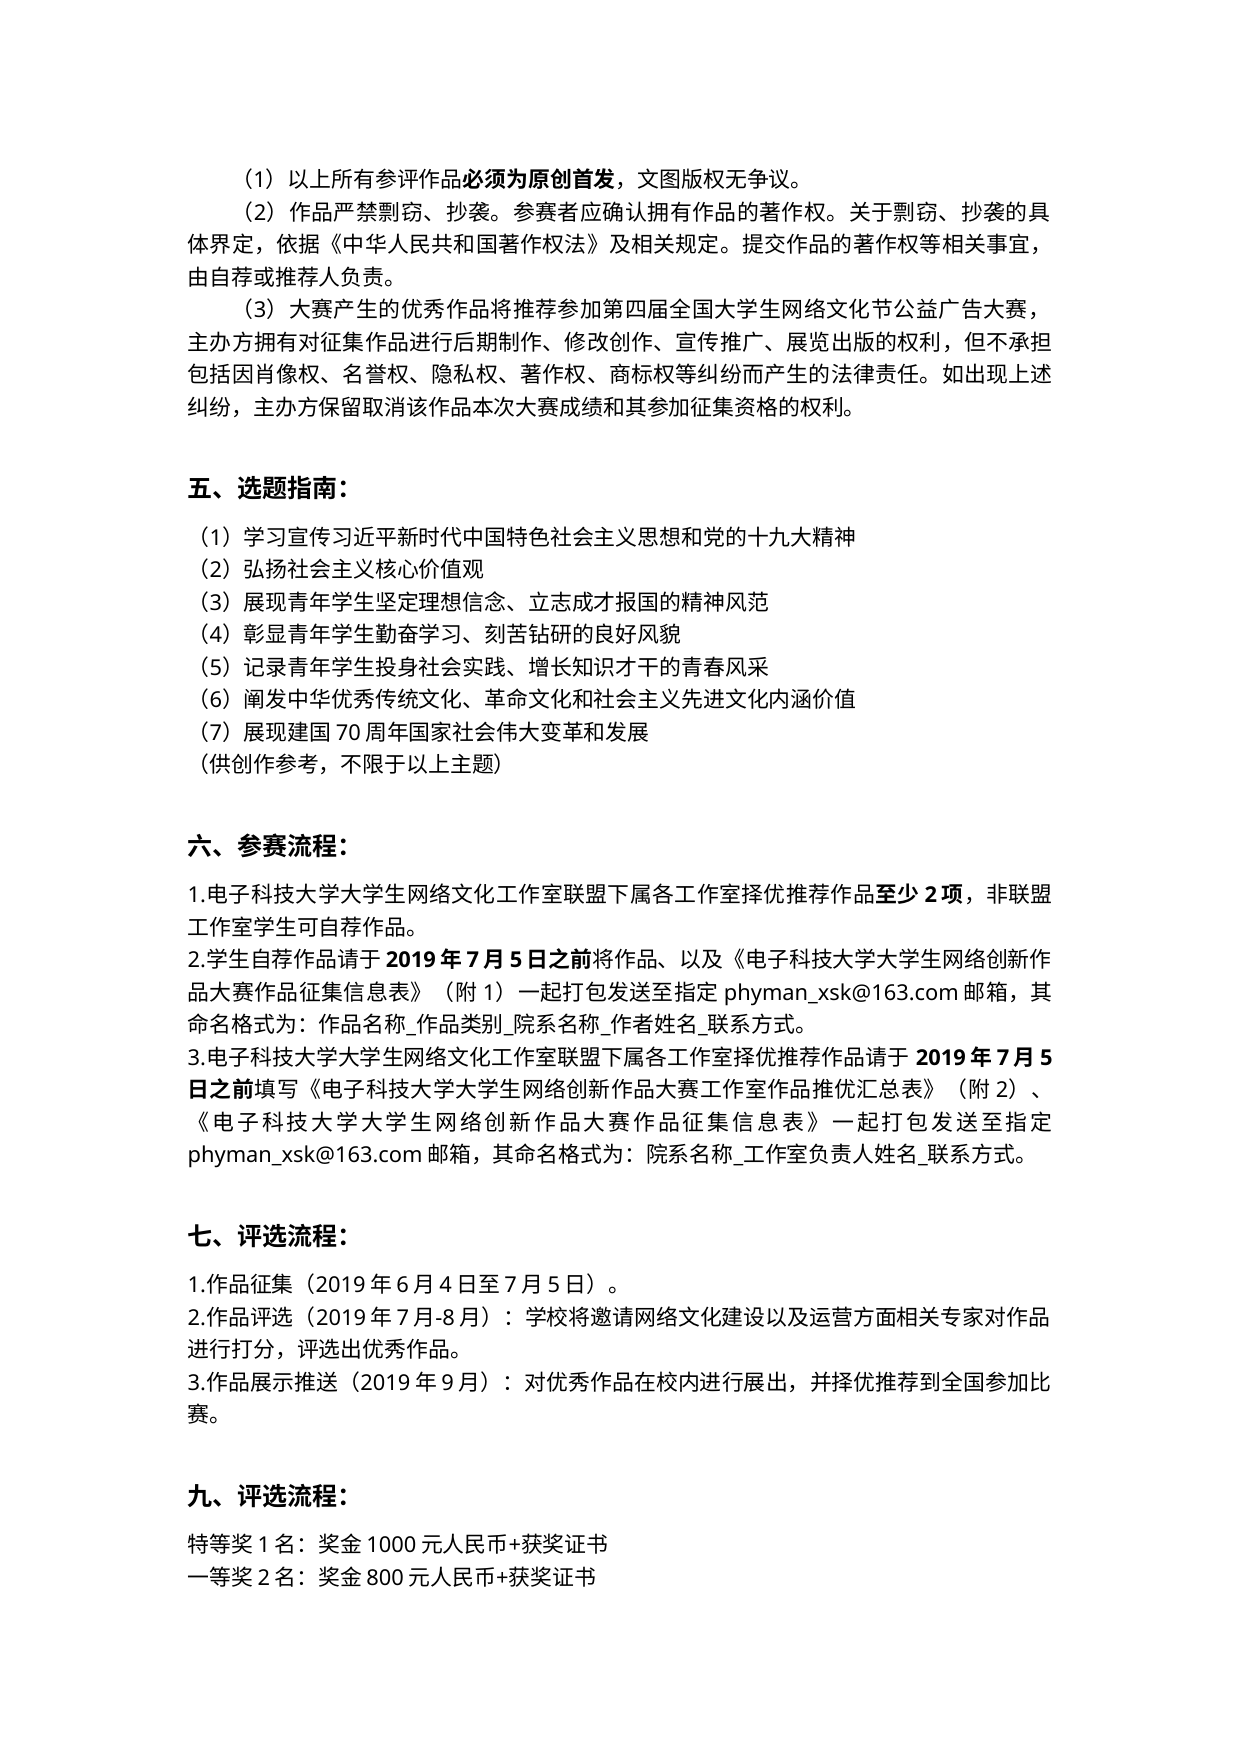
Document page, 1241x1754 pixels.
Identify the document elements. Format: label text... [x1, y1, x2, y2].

text 五、选题指南： [187, 454, 1053, 519]
text 1.作品征集（2019年6月4日至7月5日）。 [187, 1267, 1053, 1299]
text 3.电子科技大学大学生网络文化工作室联盟下属各工作室择优推荐作品请于2019年7月5日之前填写《电子科技大学大学生网络创新作品大赛工作室作品推优汇总表》（附2）、《电子科技大学大学生网络创新作品大赛作品征集信息表》一起打包发送至指定phyman_xsk@163.com邮箱，其命名格式为：院系名称_工作室负责人姓名_联系方式。 [187, 1039, 1053, 1169]
text 特等奖1名：奖金1000元人民币+获奖证书 [187, 1527, 1053, 1559]
text 2.学生自荐作品请于2019年7月5日之前将作品、以及《电子科技大学大学生网络创新作品大赛作品征集信息表》（附1）一起打包发送至指定phyman_xsk@163.com邮箱，其命名格式为：作品名称_作品类别_院系名称_作者姓名_联系方式。 [187, 942, 1053, 1039]
text （7）展现建国70周年国家社会伟大变革和发展 [187, 714, 1053, 747]
text （6）阐发中华优秀传统文化、革命文化和社会主义先进文化内涵价值 [187, 682, 1053, 714]
text 九、评选流程： [187, 1462, 1053, 1527]
text 六、参赛流程： [187, 812, 1053, 877]
text （1）学习宣传习近平新时代中国特色社会主义思想和党的十九大精神 [187, 519, 1053, 552]
text 1.电子科技大学大学生网络文化工作室联盟下属各工作室择优推荐作品至少2项，非联盟工作室学生可自荐作品。 [187, 877, 1053, 942]
text （5）记录青年学生投身社会实践、增长知识才干的青春风采 [187, 649, 1053, 682]
text 一等奖2名：奖金800元人民币+获奖证书 [187, 1559, 1053, 1592]
text （4）彰显青年学生勤奋学习、刻苦钻研的良好风貌 [187, 617, 1053, 649]
text 七、评选流程： [187, 1202, 1053, 1267]
text （3）展现青年学生坚定理想信念、立志成才报国的精神风范 [187, 584, 1053, 617]
text （供创作参考，不限于以上主题） [187, 747, 1053, 779]
text （2）作品严禁剽窃、抄袭。参赛者应确认拥有作品的著作权。关于剽窃、抄袭的具体界定，依据《中华人民共和国著作权法》及相关规定。提交作品的著作权等相关事宜，由自荐或推荐人负责。 [187, 194, 1053, 292]
text （2）弘扬社会主义核心价值观 [187, 552, 1053, 584]
text （1）以上所有参评作品必须为原创首发，文图版权无争议。 [187, 162, 1053, 194]
text 2.作品评选（2019年7月-8月）：学校将邀请网络文化建设以及运营方面相关专家对作品进行打分，评选出优秀作品。 [187, 1299, 1053, 1364]
text （3）大赛产生的优秀作品将推荐参加第四届全国大学生网络文化节公益广告大赛，主办方拥有对征集作品进行后期制作、修改创作、宣传推广、展览出版的权利，但不承担包括因肖像权、名誉权、隐私权、著作权、商标权等纠纷而产生的法律责任。如出现上述纠纷，主办方保留取消该作品本次大赛成绩和其参加征集资格的权利。 [187, 292, 1053, 422]
text 3.作品展示推送（2019年9月）：对优秀作品在校内进行展出，并择优推荐到全国参加比赛。 [187, 1364, 1053, 1429]
